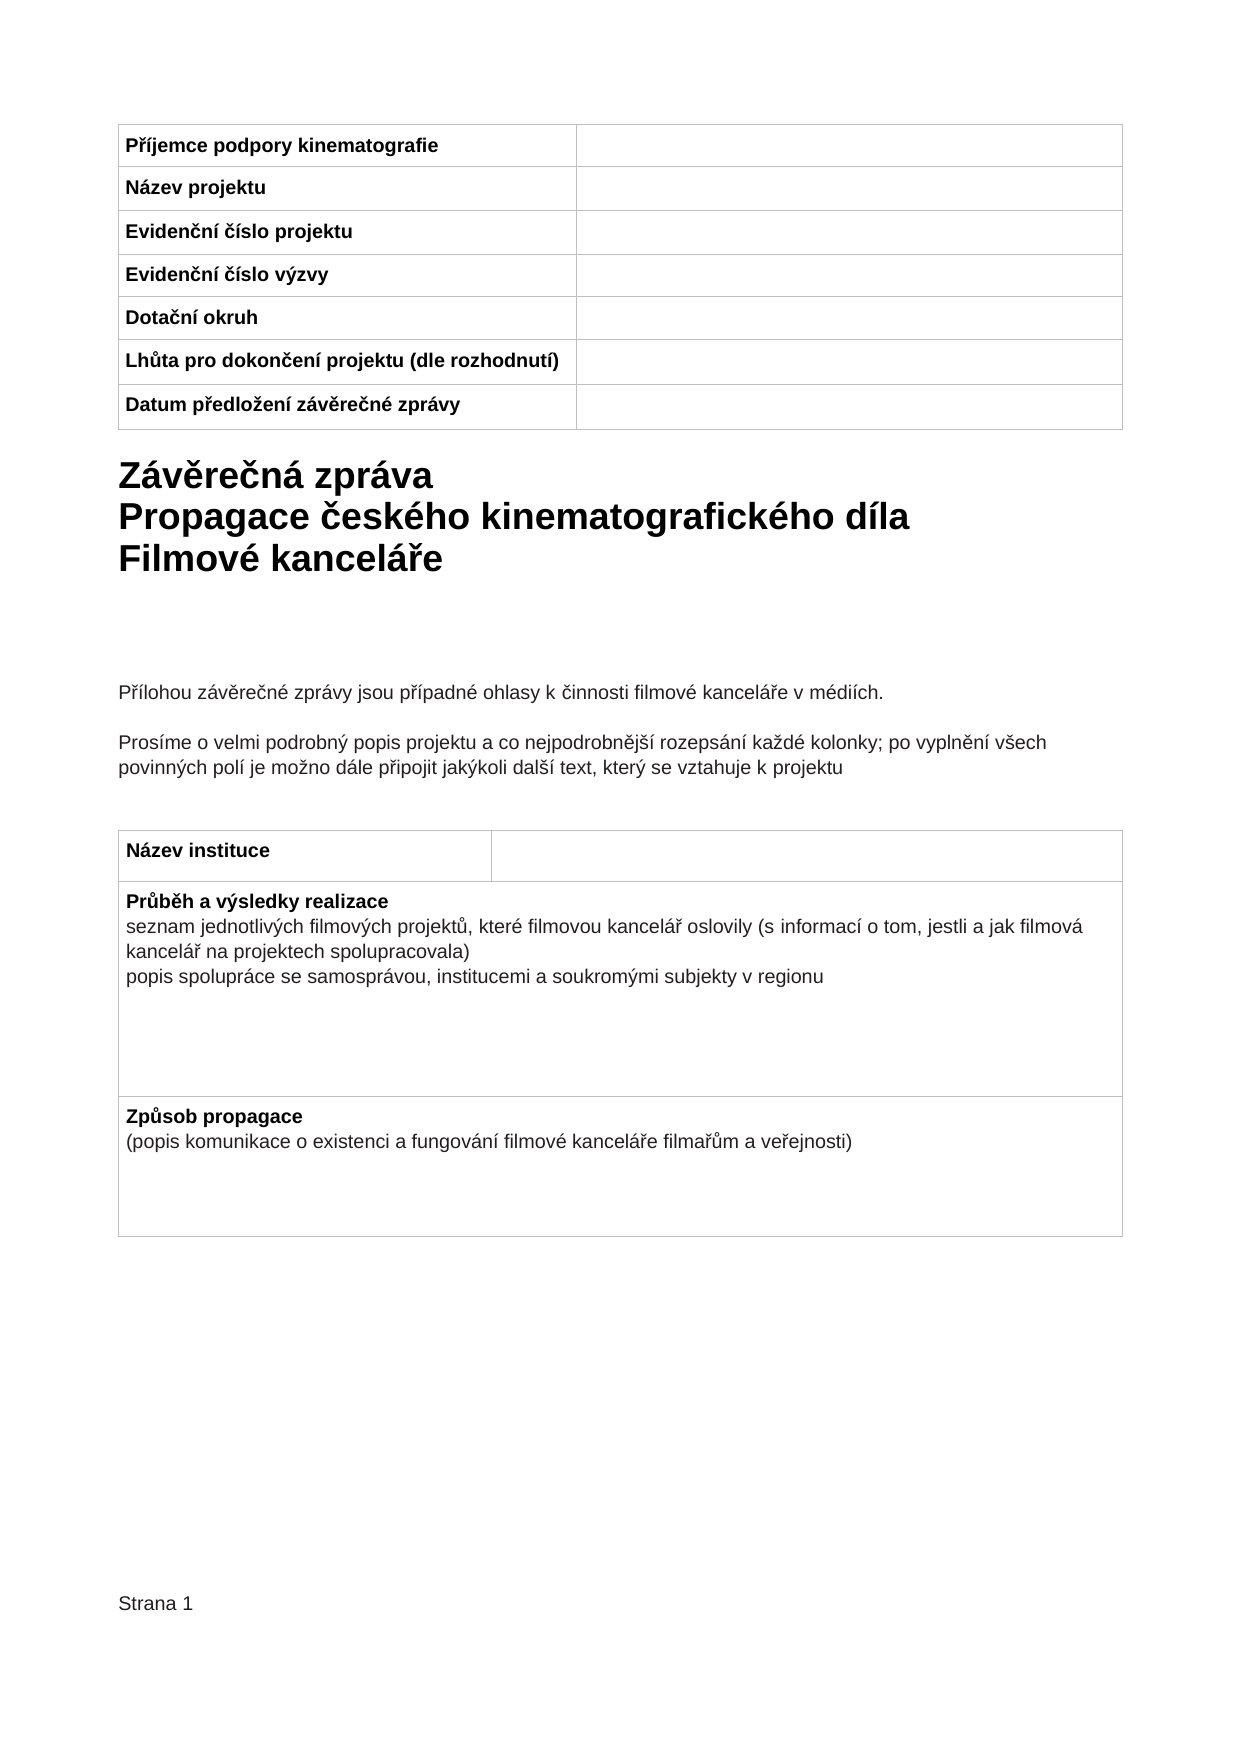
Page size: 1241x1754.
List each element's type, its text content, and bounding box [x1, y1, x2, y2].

table_cell [577, 340, 1122, 384]
table_cell Evidenční číslo výzvy [119, 255, 576, 296]
table_cell [577, 255, 1122, 296]
subtitle Propagace českého kinematografického díla [118, 496, 1122, 538]
table_cell [577, 297, 1122, 339]
table_cell Datum předložení závěrečné zprávy [119, 385, 576, 429]
text Prosíme o velmi podrobný popis projektu a co nejpodrobnější rozepsání každé kolonky; po vyplnění všech povinných polí je možno dále připojit jakýkoli další text, který se vztahuje k projektu [118, 730, 1122, 780]
table_header [492, 831, 1122, 881]
table_header Příjemce podpory kinematografie [119, 125, 576, 166]
table_cell Lhůta pro dokončení projektu (dle rozhodnutí) [119, 340, 576, 384]
table_cell Dotační okruh [119, 297, 576, 339]
table_cell Název projektu [119, 167, 576, 210]
table_cell Průběh a výsledky realizace seznam jednotlivých filmových projektů, které filmovou kancelář oslovily (s informací o tom, jestli a jak filmová kancelář na projektech spolupracovala) popis spolupráce se samosprávou, institucemi a soukromými subjekty v regionu [119, 882, 1122, 1096]
table_cell Způsob propagace (popis komunikace o existenci a fungování filmové kanceláře filmařům a veřejnosti) [119, 1097, 1122, 1236]
subtitle Filmové kanceláře [118, 538, 1122, 580]
table_header [577, 125, 1122, 166]
subtitle Závěrečná zpráva [118, 455, 1122, 496]
text Přílohou závěrečné zprávy jsou případné ohlasy k činnosti filmové kanceláře v médiích. [118, 680, 1122, 705]
table_header Název instituce [119, 831, 491, 881]
table_cell [577, 211, 1122, 253]
table_cell Evidenční číslo projektu [119, 211, 576, 253]
table_cell [577, 385, 1122, 429]
table_cell [577, 167, 1122, 210]
